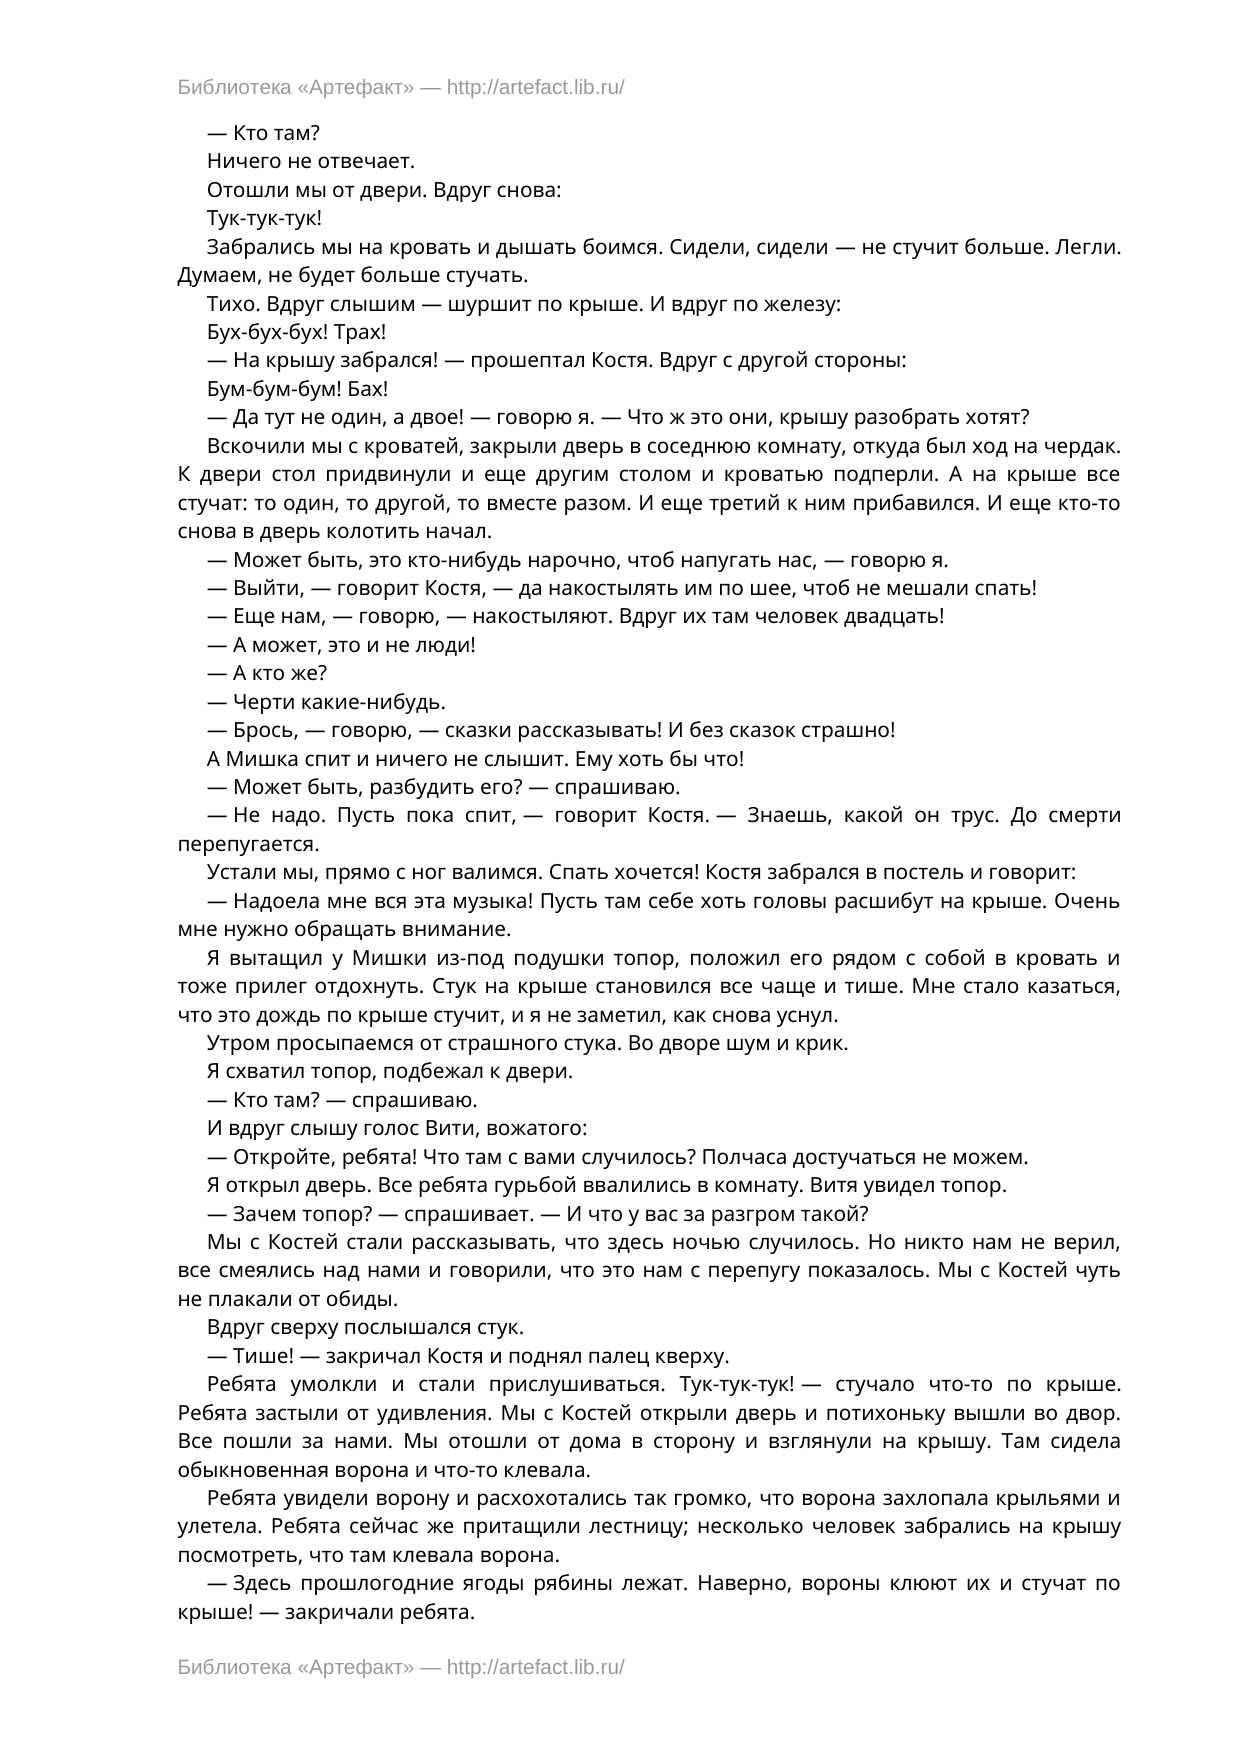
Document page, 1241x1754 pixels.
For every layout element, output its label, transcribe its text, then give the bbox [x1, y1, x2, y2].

text — На крышу забрался! — прошептал Костя. Вдруг с другой стороны: [177, 346, 1122, 374]
text — Кто там? — спрашиваю. [177, 1085, 1122, 1113]
text Утром просыпаемся от страшного стука. Во дворе шум и крик. [177, 1028, 1122, 1057]
text Забрались мы на кровать и дышать боимся. Сидели, сидели — не стучит больше. Легли. Думаем, не будет больше стучать. [177, 232, 1122, 289]
text — Черти какие-нибудь. [177, 687, 1122, 715]
text И вдруг слышу голос Вити, вожатого: [177, 1113, 1122, 1142]
text Я открыл дверь. Все ребята гурьбой ввалились в комнату. Витя увидел топор. [177, 1170, 1122, 1199]
text Отошли мы от двери. Вдруг снова: [177, 175, 1122, 203]
text — Может быть, это кто-нибудь нарочно, чтоб напугать нас, — говорю я. [177, 545, 1122, 573]
text — Откройте, ребята! Что там с вами случилось? Полчаса достучаться не можем. [177, 1142, 1122, 1170]
text Бух-бух-бух! Трах! [177, 317, 1122, 346]
text Вскочили мы с кроватей, закрыли дверь в соседнюю комнату, откуда был ход на чердак. К двери стол придвинули и еще другим столом и кроватью подперли. А на крыше все стучат: то один, то другой, то вместе разом. И еще третий к ним прибавился. И еще кто-то снова в дверь колотить начал. [177, 431, 1122, 545]
text Я вытащил у Мишки из-под подушки топор, положил его рядом с собой в кровать и тоже прилег отдохнуть. Стук на крыше становился все чаще и тише. Мне стало казаться, что это дождь по крыше стучит, и я не заметил, как снова уснул. [177, 943, 1122, 1028]
text Бум-бум-бум! Бах! [177, 374, 1122, 402]
text — Надоела мне вся эта музыка! Пусть там себе хоть головы расшибут на крыше. Очень мне нужно обращать внимание. [177, 886, 1122, 943]
text — Брось, — говорю, — сказки рассказывать! И без сказок страшно! [177, 715, 1122, 744]
text — Еще нам, — говорю, — накостыляют. Вдруг их там человек двадцать! [177, 602, 1122, 630]
text Ребята увидели ворону и расхохотались так громко, что ворона захлопала крыльями и улетела. Ребята сейчас же притащили лестницу; несколько человек забрались на крышу посмотреть, что там клевала ворона. [177, 1483, 1122, 1568]
text Устали мы, прямо с ног валимся. Спать хочется! Костя забрался в постель и говорит: [177, 857, 1122, 886]
text — Да тут не один, а двое! — говорю я. — Что ж это они, крышу разобрать хотят? [177, 402, 1122, 431]
text — Выйти, — говорит Костя, — да накостылять им по шее, чтоб не мешали спать! [177, 573, 1122, 602]
text — Кто там? [177, 118, 1122, 147]
text Тук-тук-тук! [177, 203, 1122, 232]
text — Не надо. Пусть пока спит, — говорит Костя. — Знаешь, какой он трус. До смерти перепугается. [177, 801, 1122, 857]
text Я схватил топор, подбежал к двери. [177, 1057, 1122, 1085]
text — А может, это и не люди! [177, 630, 1122, 658]
text — Может быть, разбудить его? — спрашиваю. [177, 772, 1122, 801]
text А Мишка спит и ничего не слышит. Ему хоть бы что! [177, 744, 1122, 772]
text Ничего не отвечает. [177, 147, 1122, 175]
text — Зачем топор? — спрашивает. — И что у вас за разгром такой? [177, 1199, 1122, 1227]
text Ребята умолкли и стали прислушиваться. Тук-тук-тук! — стучало что-то по крыше. Ребята застыли от удивления. Мы с Костей открыли дверь и потихоньку вышли во двор. Все пошли за нами. Мы отошли от дома в сторону и взглянули на крышу. Там сидела обыкновенная ворона и что-то клевала. [177, 1369, 1122, 1483]
text — А кто же? [177, 658, 1122, 687]
text Вдруг сверху послышался стук. [177, 1312, 1122, 1341]
text Мы с Костей стали рассказывать, что здесь ночью случилось. Но никто нам не верил, все смеялись над нами и говорили, что это нам с перепугу показалось. Мы с Костей чуть не плакали от обиды. [177, 1227, 1122, 1312]
text — Здесь прошлогодние ягоды рябины лежат. Наверно, вороны клюют их и стучат по крыше! — закричали ребята. [177, 1568, 1122, 1625]
text — Тише! — закричал Костя и поднял палец кверху. [177, 1341, 1122, 1369]
text Тихо. Вдруг слышим — шуршит по крыше. И вдруг по железу: [177, 289, 1122, 317]
